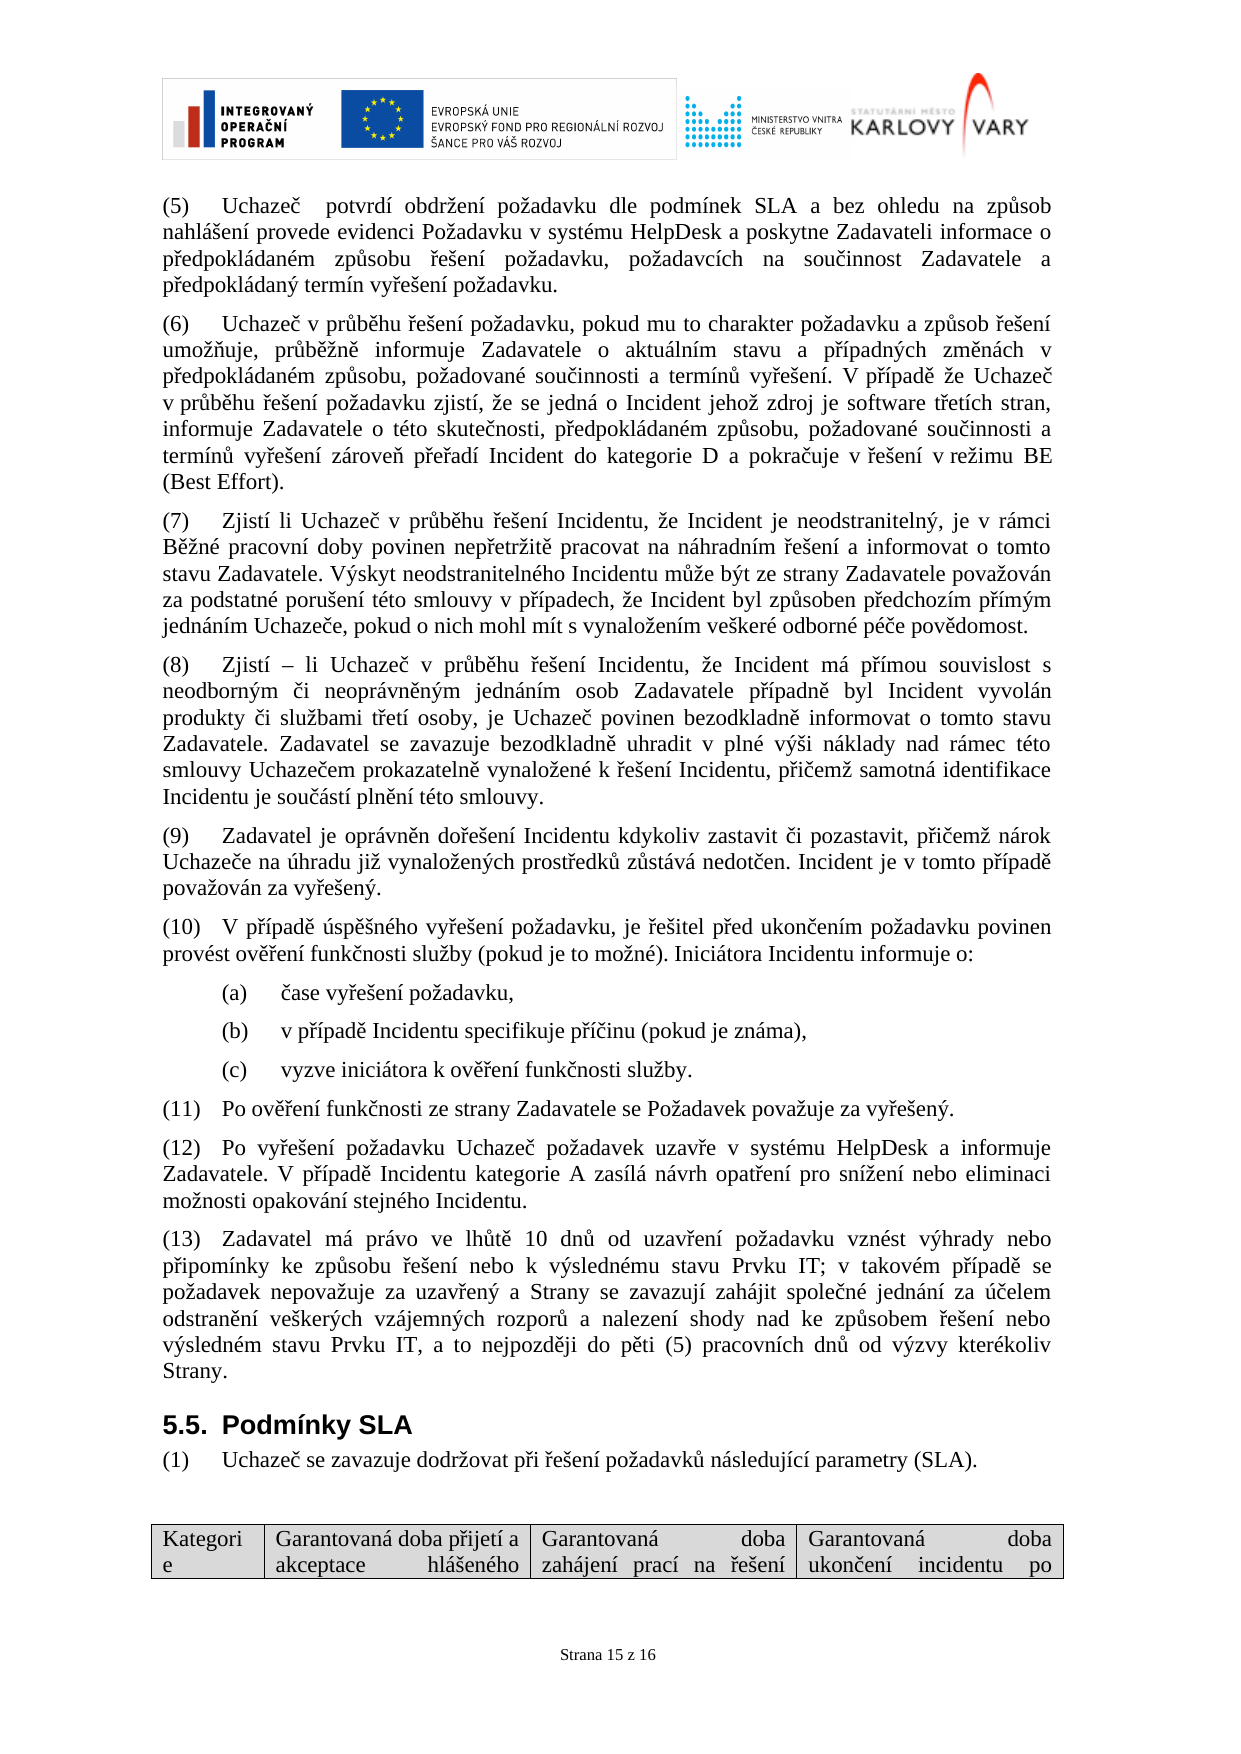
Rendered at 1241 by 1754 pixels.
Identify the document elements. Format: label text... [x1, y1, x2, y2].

table_header Garantovaná doba ukončení incidentu po řádném nahlášení [797, 1525, 1063, 1578]
text čase vyřešení požadavku, [222, 978, 1053, 1005]
text V případě úspěšného vyřešení požadavku, je řešitel před ukončením požadavku povinen provést ověření funkčnosti služby (pokud je to možné). Iniciátora Incidentu informuje o: [162, 913, 1053, 966]
text Zjistí li Uchazeč v průběhu řešení Incidentu, že Incident je neodstranitelný, je v rámci Běžné pracovní doby povinen nepřetržitě pracovat na náhradním řešení a informovat o tomto stavu Zadavatele. Výskyt neodstranitelného Incidentu může být ze strany Zadavatele považován za podstatné porušení této smlouvy v případech, že Incident byl způsoben předchozím přímým jednáním Uchazeče, pokud o nich mohl mít s vynaložením veškeré odborné péče povědomost. [162, 507, 1053, 639]
text Zadavatel má právo ve lhůtě 10 dnů od uzavření požadavku vznést výhrady nebo připomínky ke způsobu řešení nebo k výslednému stavu Prvku IT; v takovém případě se požadavek nepovažuje za uzavřený a Strany se zavazují zahájit společné jednání za účelem odstranění veškerých vzájemných rozporů a nalezení shody nad ke způsobem řešení nebo výsledném stavu Prvku IT, a to nejpozději do pěti (5) pracovních dnů od výzvy kterékoliv Strany. [162, 1226, 1053, 1384]
subtitle Podmínky SLA [162, 1409, 1053, 1440]
text Zjistí – li Uchazeč v průběhu řešení Incidentu, že Incident má přímou souvislost s neodborným či neoprávněným jednáním osob Zadavatele případně byl Incident vyvolán produkty či službami třetí osoby, je Uchazeč povinen bezodkladně informovat o tomto stavu Zadavatele. Zadavatel se zavazuje bezodkladně uhradit v plné výši náklady nad rámec této smlouvy Uchazečem prokazatelně vynaložené k řešení Incidentu, přičemž samotná identifikace Incidentu je součástí plnění této smlouvy. [162, 651, 1053, 809]
text Zadavatel je oprávněn dořešení Incidentu kdykoliv zastavit či pozastavit, přičemž nárok Uchazeče na úhradu již vynaložených prostředků zůstává nedotčen. Incident je v tomto případě považován za vyřešený. [162, 822, 1053, 901]
table_header Garantovaná doba přijetí a akceptace hlášeného incidentu [265, 1525, 530, 1578]
text Uchazeč se zavazuje dodržovat při řešení požadavků následující parametry (SLA). [162, 1446, 1053, 1472]
text Uchazeč potvrdí obdržení požadavku dle podmínek SLA a bez ohledu na způsob nahlášení provede evidenci Požadavku v systému HelpDesk a poskytne Zadavateli informace o předpokládaném způsobu řešení požadavku, požadavcích na součinnost Zadavatele a předpokládaný termín vyřešení požadavku. [162, 192, 1053, 297]
text vyzve iniciátora k ověření funkčnosti služby. [222, 1056, 1053, 1083]
picture [162, 78, 677, 160]
picture [851, 73, 1044, 160]
text v případě Incidentu specifikuje příčinu (pokud je známa), [222, 1017, 1053, 1044]
table_header Kategorie incidentu [152, 1525, 264, 1578]
table_header Garantovaná doba zahájení prací na řešení incidentu po řádném nahlášení [531, 1525, 796, 1578]
text Uchazeč v průběhu řešení požadavku, pokud mu to charakter požadavku a způsob řešení umožňuje, průběžně informuje Zadavatele o aktuálním stavu a případných změnách v předpokládaném způsobu, požadované součinnosti a termínů vyřešení. V případě že Uchazeč v průběhu řešení požadavku zjistí, že se jedná o Incident jehož zdroj je software třetích stran, informuje Zadavatele o této skutečnosti, předpokládaném způsobu, požadované součinnosti a termínů vyřešení zároveň přeřadí Incident do kategorie D a pokračuje v řešení v režimu BE (Best Effort). [162, 310, 1053, 494]
text Po vyřešení požadavku Uchazeč požadavek uzavře v systému HelpDesk a informuje Zadavatele. V případě Incidentu kategorie A zasílá návrh opatření pro snížení nebo eliminaci možnosti opakování stejného Incidentu. [162, 1134, 1053, 1213]
text Po ověření funkčnosti ze strany Zadavatele se Požadavek považuje za vyřešený. [162, 1095, 1053, 1121]
